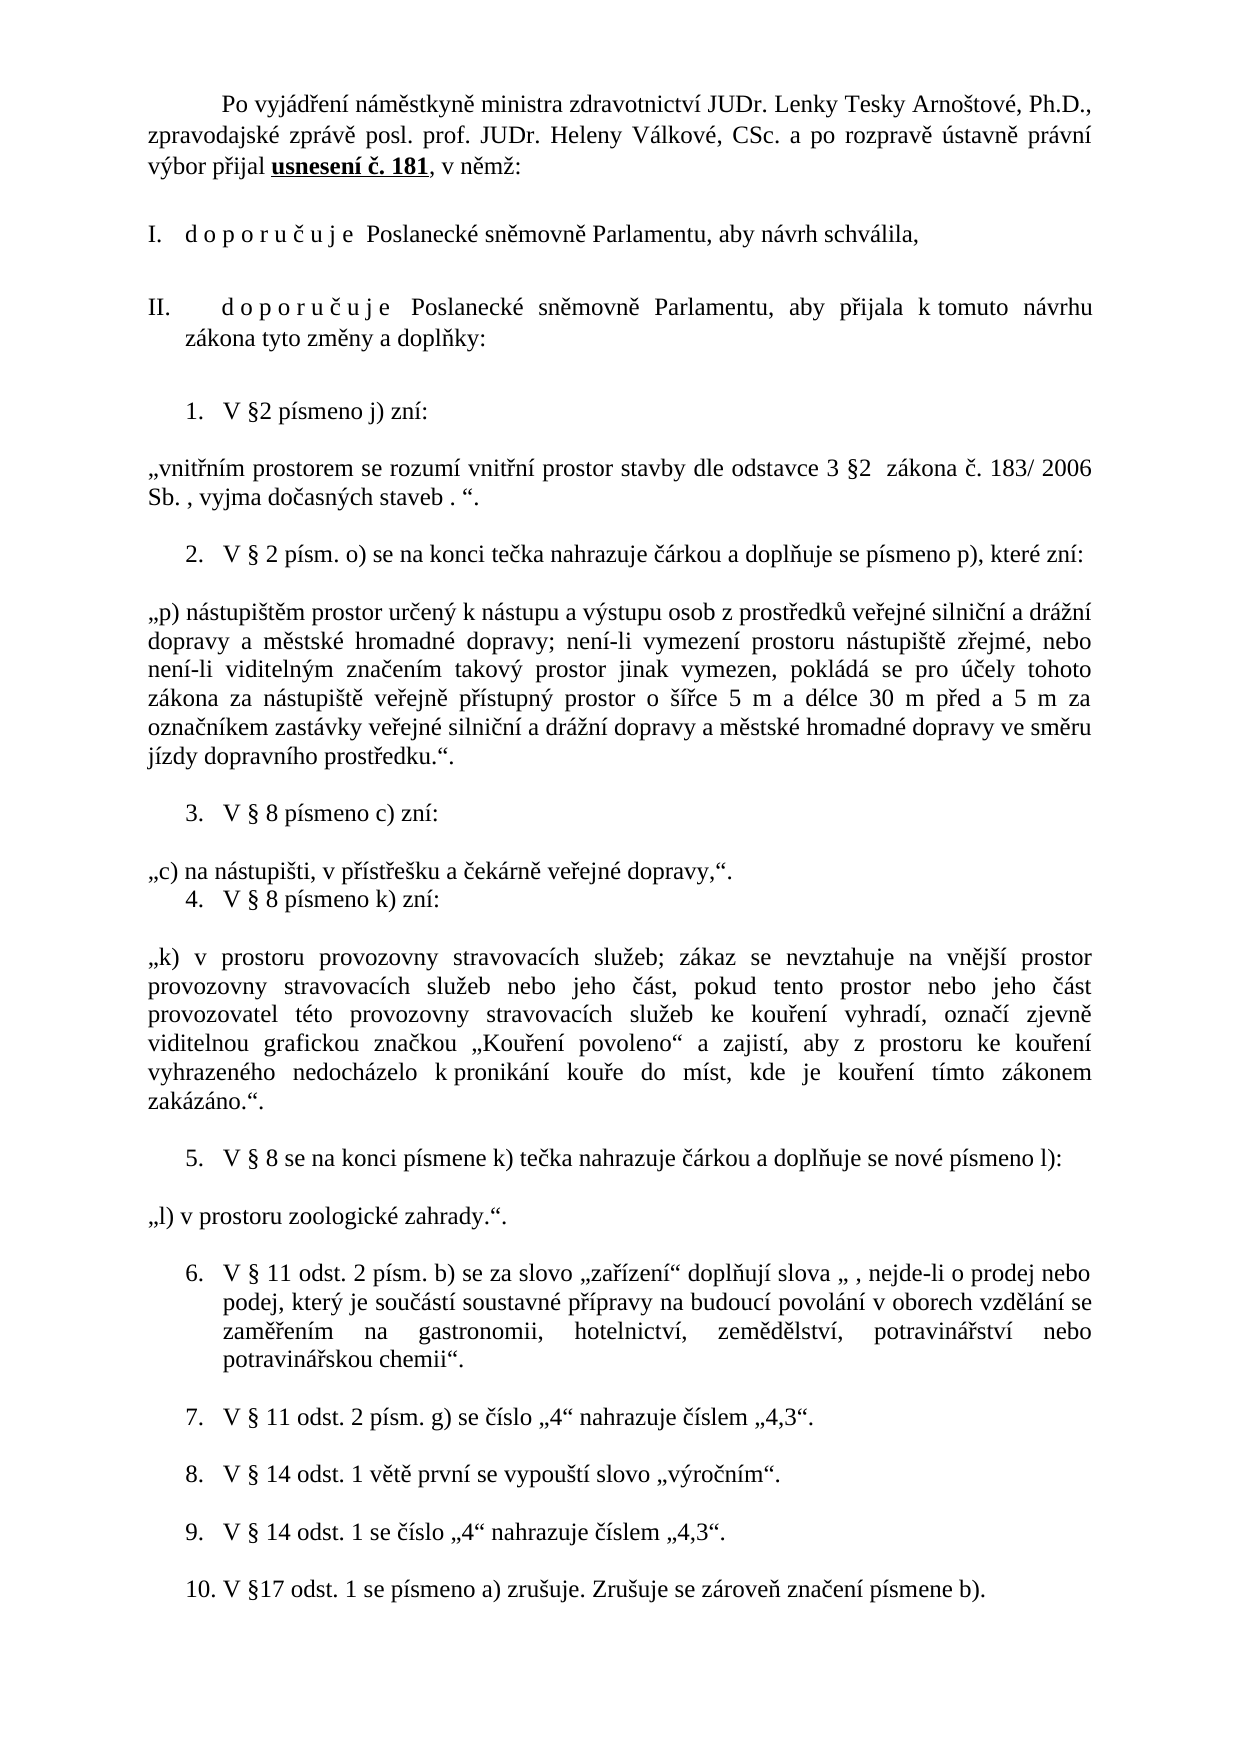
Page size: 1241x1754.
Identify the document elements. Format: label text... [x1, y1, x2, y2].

text „l) v prostoru zoologické zahrady.“. [148, 1201, 1093, 1229]
list V § 11 odst. 2 písm. g) se číslo „4“ nahrazuje číslem „4,3“. [185, 1402, 1093, 1431]
list V § 11 odst. 2 písm. b) se za slovo „zařízení“ doplňují slova „ , nejde-li o prodej nebo podej, který je součástí soustavné přípravy na budoucí povolání v oborech vzdělání se zaměřením na gastronomii, hotelnictví, zemědělství, potravinářství nebo potravinářskou chemii“. [185, 1258, 1093, 1373]
text „vnitřním prostorem se rozumí vnitřní prostor stavby dle odstavce 3 §2 zákona č. 183/ 2006 Sb. , vyjma dočasných staveb . “. [148, 453, 1093, 511]
list V §2 písmeno j) zní: [185, 396, 1093, 424]
text „p) nástupištěm prostor určený k nástupu a výstupu osob z prostředků veřejné silniční a drážní dopravy a městské hromadné dopravy; není-li vymezení prostoru nástupiště zřejmé, nebo není-li viditelným značením takový prostor jinak vymezen, pokládá se pro účely tohoto zákona za nástupiště veřejně přístupný prostor o šířce 5 m a délce 30 m před a 5 m za označníkem zastávky veřejné silniční a drážní dopravy a městské hromadné dopravy ve směru jízdy dopravního prostředku.“. [148, 597, 1093, 769]
list V § 14 odst. 1 větě první se vypouští slovo „výročním“. [185, 1459, 1093, 1488]
list V § 8 písmeno k) zní: [185, 884, 1093, 913]
text doporučuje Poslanecké sněmovně Parlamentu, aby přijala k tomuto návrhu zákona tyto změny a doplňky: [148, 292, 1093, 352]
list V § 2 písm. o) se na konci tečka nahrazuje čárkou a doplňuje se písmeno p), které zní: [185, 539, 1093, 568]
list V § 8 se na konci písmene k) tečka nahrazuje čárkou a doplňuje se nové písmeno l): [185, 1143, 1093, 1172]
list V §17 odst. 1 se písmeno a) zrušuje. Zrušuje se zároveň značení písmene b). [185, 1574, 1093, 1603]
list V § 8 písmeno c) zní: [185, 798, 1093, 827]
text doporučuje Poslanecké sněmovně Parlamentu, aby návrh schválila, [148, 219, 1093, 248]
text „c) na nástupišti, v přístřešku a čekárně veřejné dopravy,“. [148, 856, 1093, 884]
text „k) v prostoru provozovny stravovacích služeb; zákaz se nevztahuje na vnější prostor provozovny stravovacích služeb nebo jeho část, pokud tento prostor nebo jeho část provozovatel této provozovny stravovacích služeb ke kouření vyhradí, označí zjevně viditelnou grafickou značkou „Kouření povoleno“ a zajistí, aby z prostoru ke kouření vyhrazeného nedocházelo k pronikání kouře do míst, kde je kouření tímto zákonem zakázáno.“. [148, 942, 1093, 1114]
text Po vyjádření náměstkyně ministra zdravotnictví JUDr. Lenky Tesky Arnoštové, Ph.D., zpravodajské zprávě posl. prof. JUDr. Heleny Válkové, CSc. a po rozpravě ústavně právní výbor přijal usnesení č. 181, v němž: [148, 89, 1093, 179]
list V § 14 odst. 1 se číslo „4“ nahrazuje číslem „4,3“. [185, 1517, 1093, 1546]
